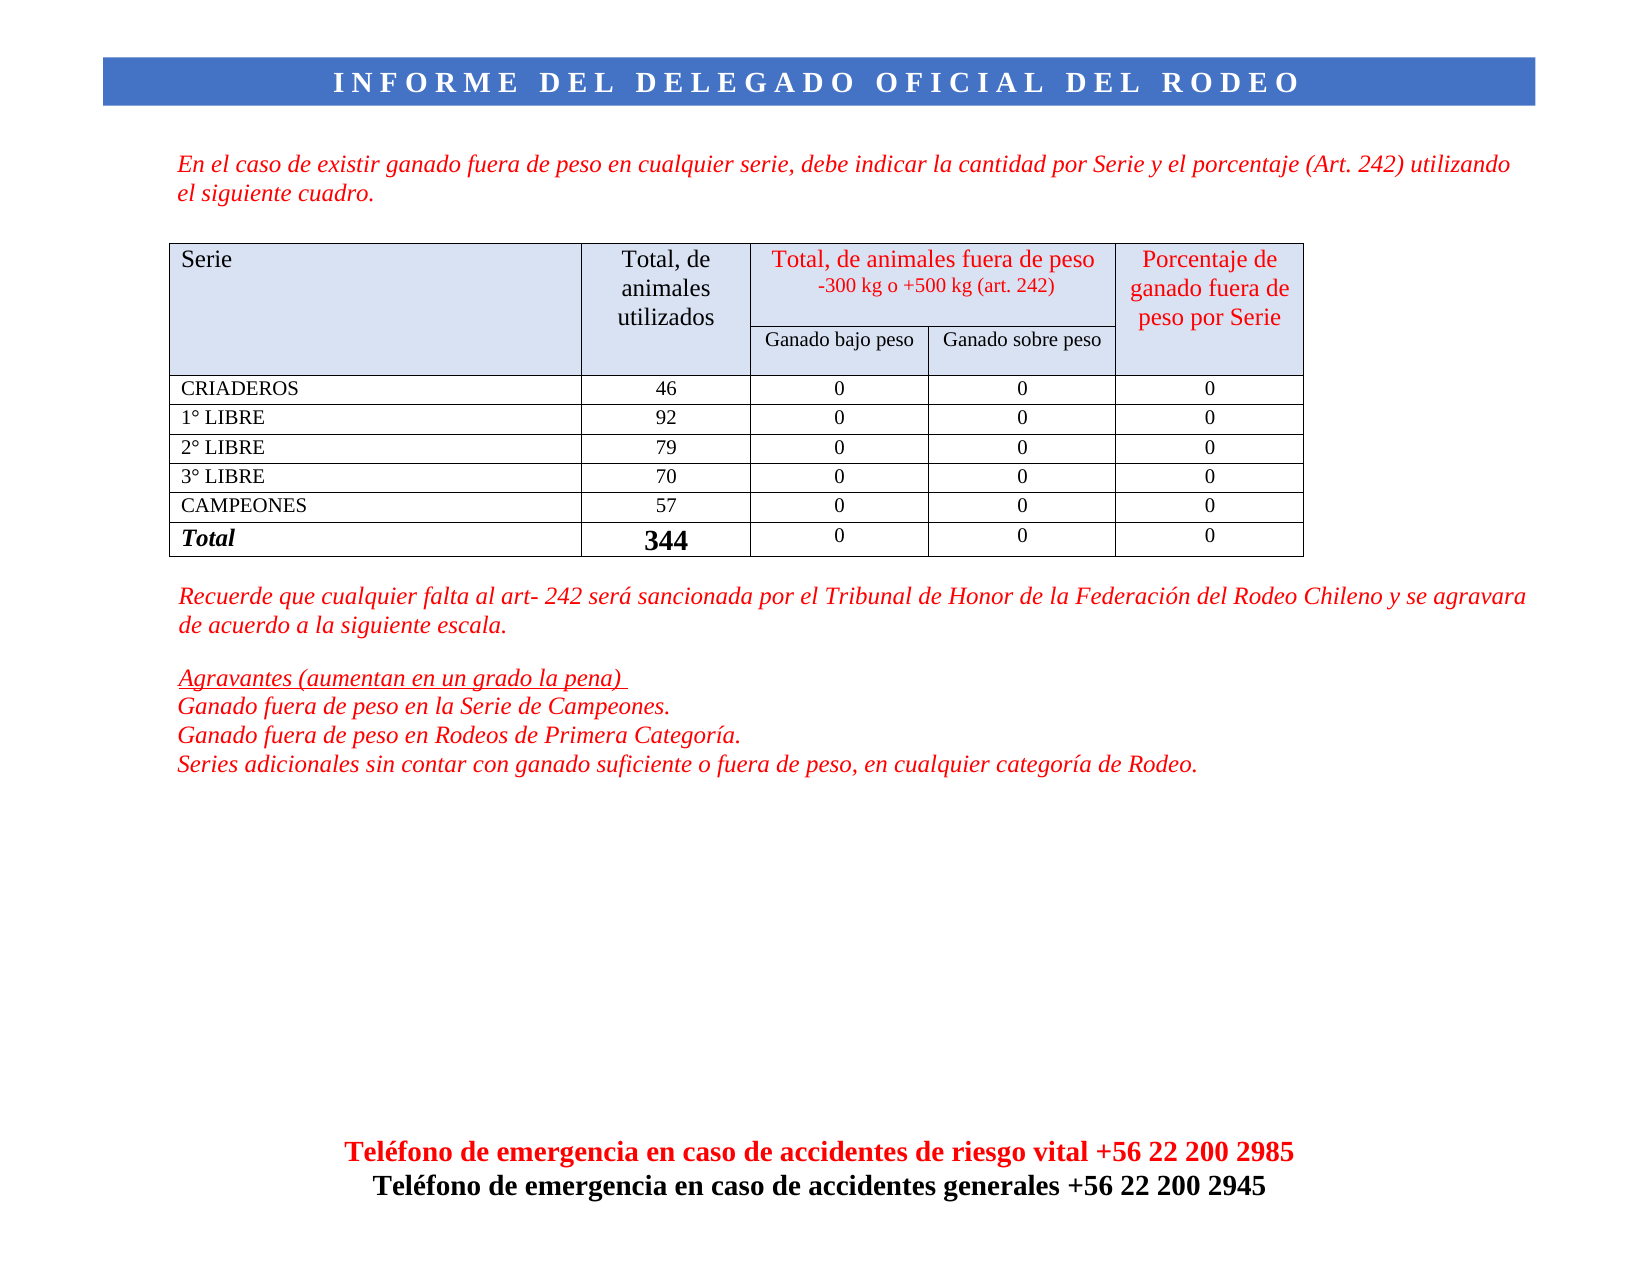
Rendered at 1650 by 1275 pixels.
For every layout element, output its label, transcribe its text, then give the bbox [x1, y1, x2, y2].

table_cell 0 [929, 405, 1115, 433]
table_cell 0 [929, 493, 1115, 522]
table_header Porcentaje de ganado fuera de peso por Serie [1116, 244, 1303, 375]
table_cell 0 [751, 523, 928, 556]
table_cell 0 [929, 435, 1115, 463]
list Agravantes (aumentan en un grado la pena) [178, 663, 1536, 692]
table_cell 0 [751, 435, 928, 463]
table_cell CRIADEROS [170, 376, 581, 404]
table_cell CAMPEONES [170, 493, 581, 522]
table_cell 0 [929, 464, 1115, 492]
table_cell 2° LIBRE [170, 435, 581, 463]
table_cell 3° LIBRE [170, 464, 581, 492]
table_cell 46 [582, 376, 750, 404]
table_cell 0 [751, 405, 928, 433]
text Series adicionales sin contar con ganado suficiente o fuera de peso, en cualquier categoría de Rodeo. [103, 749, 1536, 778]
text Ganado fuera de peso en la Serie de Campeones. [103, 692, 1536, 720]
table_cell 1° LIBRE [170, 405, 581, 433]
table_cell 0 [751, 376, 928, 404]
table_cell 79 [582, 435, 750, 463]
table_cell 0 [929, 523, 1115, 556]
table_cell 0 [929, 376, 1115, 404]
table_cell 57 [582, 493, 750, 522]
table_cell Total [170, 523, 581, 556]
table_cell 0 [1116, 405, 1303, 433]
table_cell 0 [751, 493, 928, 522]
table_header Serie [170, 244, 581, 375]
table_cell 0 [751, 464, 928, 492]
table_cell 0 [1116, 493, 1303, 522]
table_cell 0 [1116, 523, 1303, 556]
table_cell 70 [582, 464, 750, 492]
list Recuerde que cualquier falta al art- 242 será sancionada por el Tribunal de Honor de la Federación del Rodeo Chileno y se agravara de acuerdo a la siguiente escala. [178, 581, 1536, 639]
table_cell 0 [1116, 464, 1303, 492]
table_header Total, de animales fuera de peso -300 kg o +500 kg (art. 242) [751, 244, 1115, 326]
table_cell Ganado bajo peso [751, 327, 928, 375]
table_cell 0 [1116, 435, 1303, 463]
table_cell Ganado sobre peso [929, 327, 1115, 375]
table_cell 92 [582, 405, 750, 433]
table_header Total, de animales utilizados [582, 244, 750, 375]
table_cell 0 [1116, 376, 1303, 404]
text En el caso de existir ganado fuera de peso en cualquier serie, debe indicar la cantidad por Serie y el porcentaje (Art. 242) utilizando el siguiente cuadro. [177, 149, 1536, 207]
text Ganado fuera de peso en Rodeos de Primera Categoría. [103, 720, 1536, 749]
table_cell 344 [582, 523, 750, 556]
